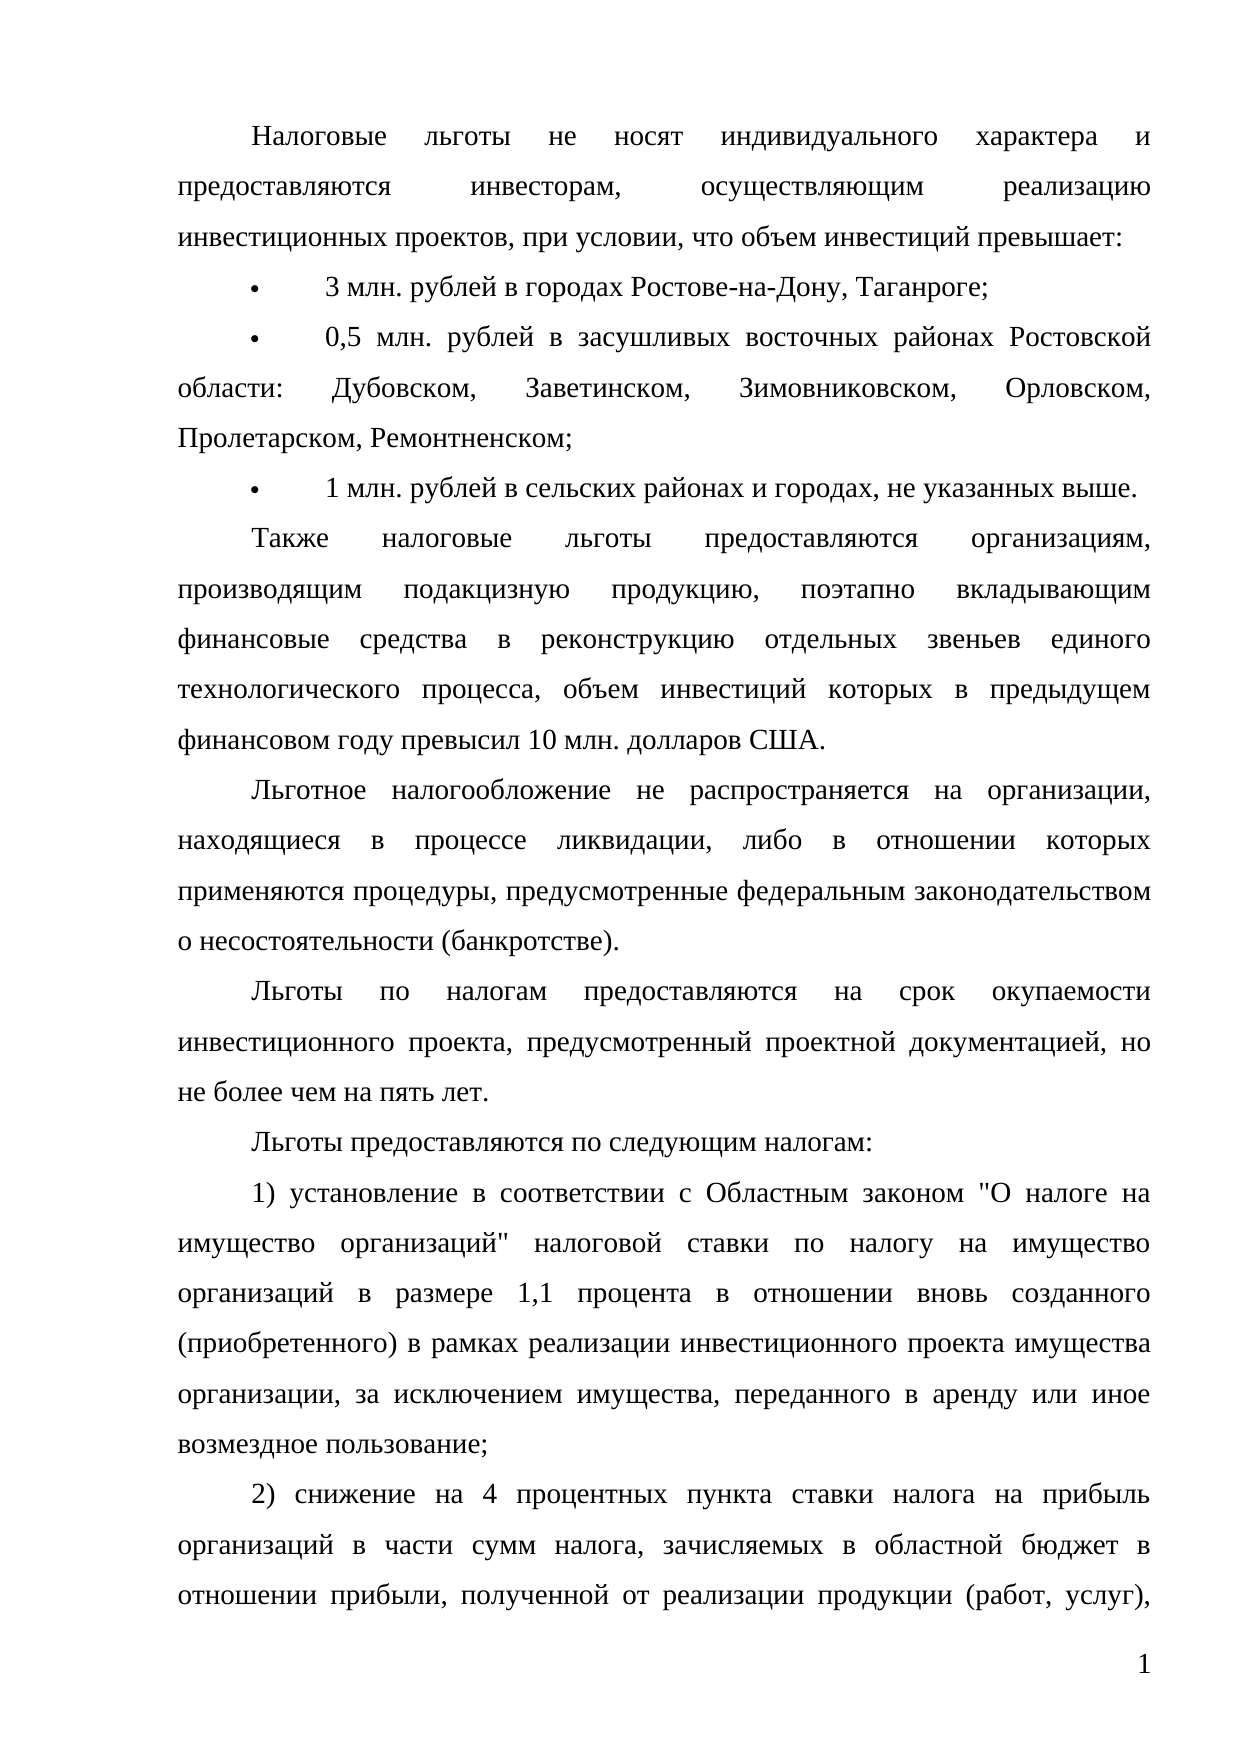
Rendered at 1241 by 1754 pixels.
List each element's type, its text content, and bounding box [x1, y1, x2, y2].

text Налоговые льготы не носят индивидуального характера и предоставляются инвесторам, осуществляющим реализацию инвестиционных проектов, при условии, что объем инвестиций превышает: [177, 118, 1152, 252]
text Льготное налогообложение не распространяется на организации, находящиеся в процессе ликвидации, либо в отношении которых применяются процедуры, предусмотренные федеральным законодательством о несостоятельности (банкротстве). [177, 772, 1152, 957]
text Льготы предоставляются по следующим налогам: [177, 1124, 1152, 1158]
list 3 млн. рублей в городах Ростове-на-Дону, Таганроге; [177, 269, 1152, 303]
text Также налоговые льготы предоставляются организациям, производящим подакцизную продукцию, поэтапно вкладывающим финансовые средства в реконструкцию отдельных звеньев единого технологического процесса, объем инвестиций которых в предыдущем финансовом году превысил 10 млн. долларов США. [177, 521, 1152, 755]
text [177, 1477, 1152, 1611]
text Льготы по налогам предоставляются на срок окупаемости инвестиционного проекта, предусмотренный проектной документацией, но не более чем на пять лет. [177, 973, 1152, 1108]
text 1) установление в соответствии с Областным законом "О налоге на имущество организаций" налоговой ставки по налогу на имущество организаций в размере 1,1 процента в отношении вновь созданного (приобретенного) в рамках реализации инвестиционного проекта имущества организации, за исключением имущества, переданного в аренду или иное возмездное пользование; [177, 1175, 1152, 1460]
list 0,5 млн. рублей в засушливых восточных районах Ростовской области: Дубовском, Заветинском, Зимовниковском, Орловском, Пролетарском, Ремонтненском; [177, 319, 1152, 453]
list 1 млн. рублей в сельских районах и городах, не указанных выше. [177, 470, 1152, 504]
